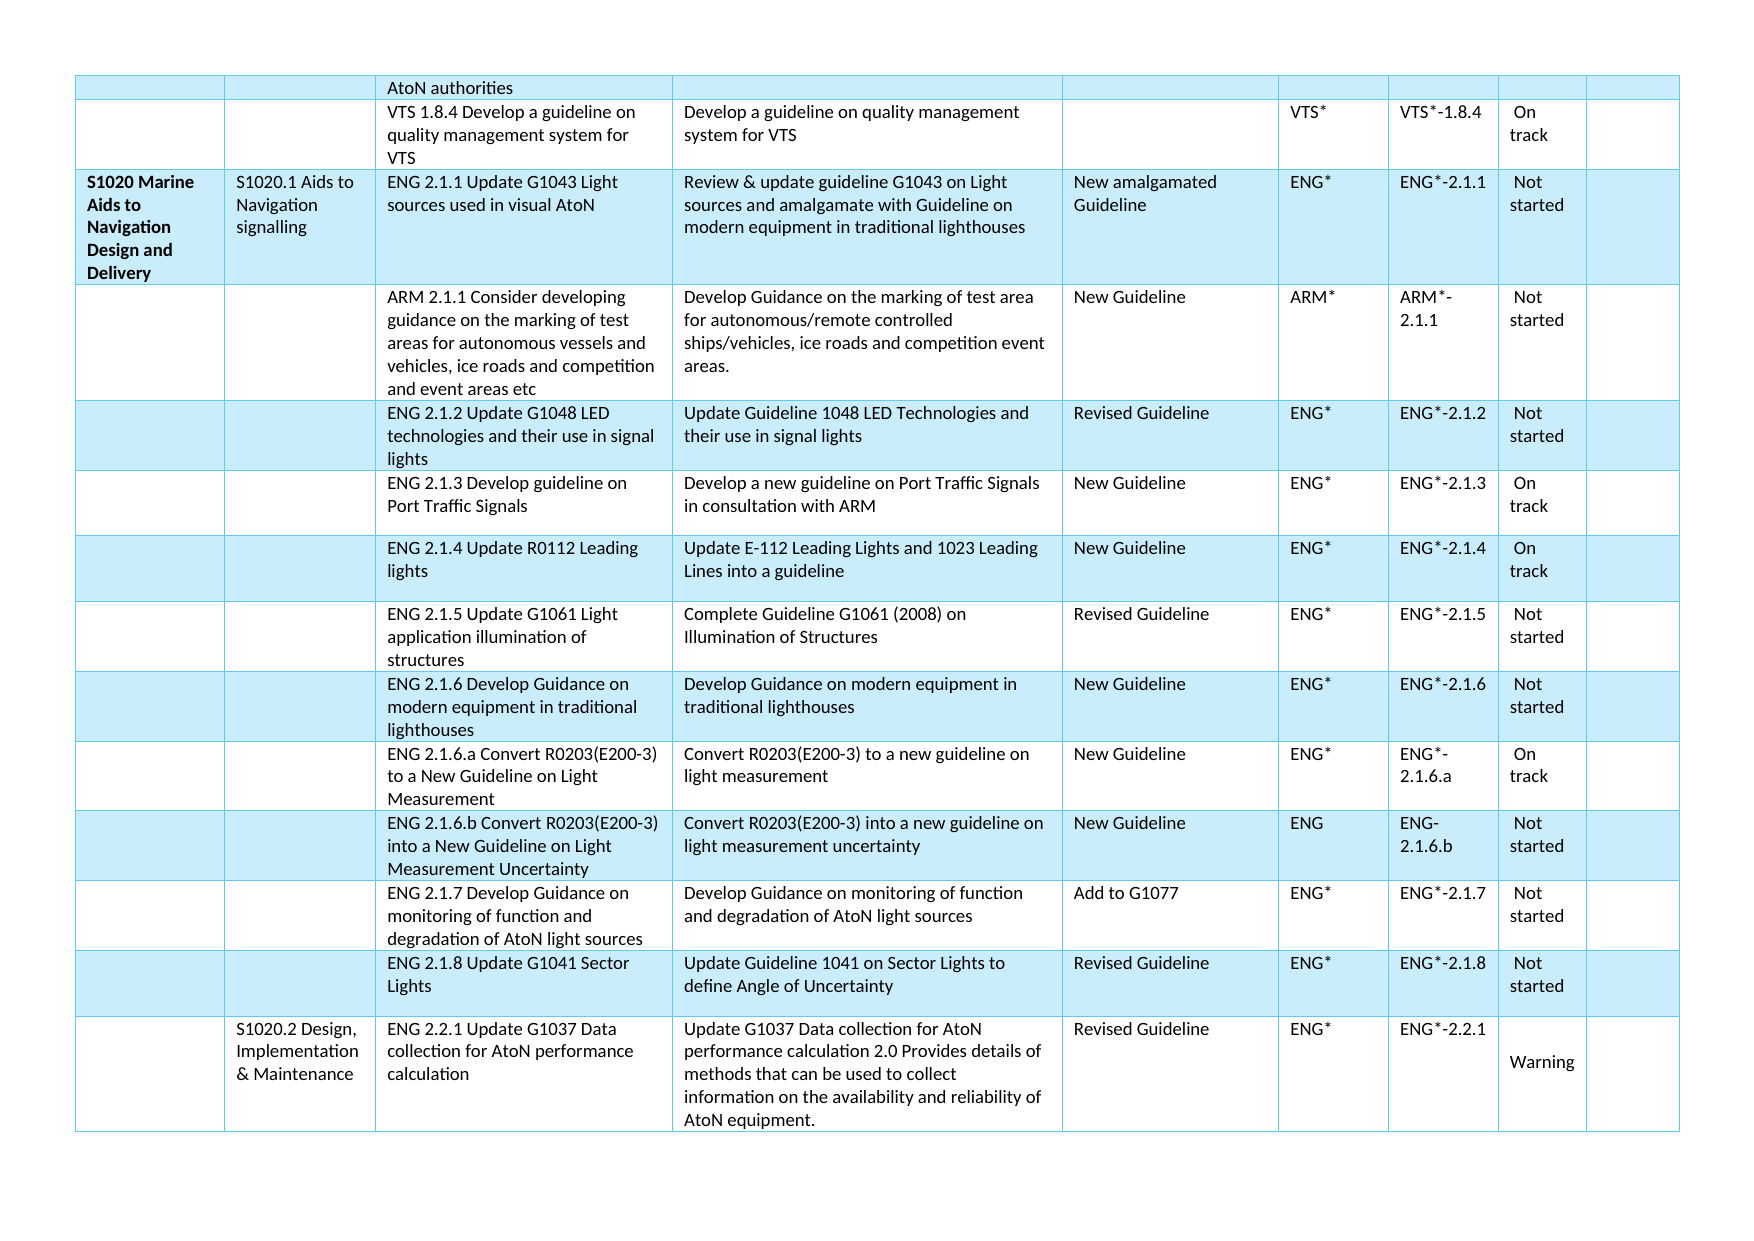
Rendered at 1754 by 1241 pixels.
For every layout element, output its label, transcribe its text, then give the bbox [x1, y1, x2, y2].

table_cell Complete Guideline G1061 (2008) on Illumination of Structures [673, 602, 1062, 671]
table_cell [76, 602, 224, 671]
table_cell Update Guideline 1048 LED Technologies and their use in signal lights [673, 401, 1062, 470]
table_cell [225, 881, 375, 950]
table_cell New Guideline [1063, 285, 1278, 400]
table_cell Not started [1499, 672, 1586, 741]
table_cell [225, 100, 375, 169]
table_cell [76, 742, 224, 810]
table_cell Develop a guideline on quality management system for VTS [673, 100, 1062, 169]
table_cell [225, 76, 375, 99]
table_cell ENG*-2.1.5 [1389, 602, 1498, 671]
table_cell New Guideline [1063, 471, 1278, 535]
table_cell Convert R0203(E200-3) into a new guideline on light measurement uncertainty [673, 811, 1062, 880]
table_cell ENG* [1279, 401, 1388, 470]
table_cell ENG*-2.1.6.a [1389, 742, 1498, 810]
table_cell ARM*-1.5.1 [1389, 76, 1498, 99]
table_cell [1587, 602, 1679, 671]
table_cell [1587, 881, 1679, 950]
table_cell ENG 2.1.1 Update G1043 Light sources used in visual AtoN [376, 170, 672, 284]
table_cell [76, 76, 224, 99]
table_cell Review & update guideline G1043 on Light sources and amalgamate with Guideline on modern equipment in traditional lighthouses [673, 170, 1062, 284]
table_cell ENG 2.1.2 Update G1048 LED technologies and their use in signal lights [376, 401, 672, 470]
table_cell [1587, 951, 1679, 1016]
table_cell Convert R0203(E200-3) to a new guideline on light measurement [673, 742, 1062, 810]
table_cell [76, 471, 224, 535]
table_cell ENG 2.1.6.b Convert R0203(E200-3) into a New Guideline on Light Measurement Uncertainty [376, 811, 672, 880]
table_cell ENG*-2.1.7 [1389, 881, 1498, 950]
table_cell ENG 2.1.7 Develop Guidance on monitoring of function and degradation of AtoN light sources [376, 881, 672, 950]
table_cell ENG*-2.2.1 [1389, 1017, 1498, 1131]
table_cell [1587, 100, 1679, 169]
table_cell On track [1499, 742, 1586, 810]
table_cell ENG*-2.1.3 [1389, 471, 1498, 535]
table_cell [225, 672, 375, 741]
table_cell ARM 2.1.1 Consider developing guidance on the marking of test areas for autonomous vessels and vehicles, ice roads and competition and event areas etc [376, 285, 672, 400]
table_cell On track [1499, 536, 1586, 601]
table_cell [225, 401, 375, 470]
table_cell [1587, 536, 1679, 601]
table_cell Warning [1499, 1017, 1586, 1131]
table_cell ENG 2.1.6 Develop Guidance on modern equipment in traditional lighthouses [376, 672, 672, 741]
table_cell [76, 401, 224, 470]
table_cell ENG*-2.1.2 [1389, 401, 1498, 470]
table_cell Update G1037 Data collection for AtoN performance calculation 2.0 Provides details of methods that can be used to collect information on the availability and reliability of AtoN equipment. [673, 1017, 1062, 1131]
table_cell [1587, 672, 1679, 741]
table_cell [1587, 401, 1679, 470]
table_cell ENG* [1279, 1017, 1388, 1131]
table_cell ENG* [1279, 536, 1388, 601]
table_cell [1587, 471, 1679, 535]
table_cell Revised Guideline [1063, 951, 1278, 1016]
table_cell On track [1499, 100, 1586, 169]
table_cell [1063, 100, 1278, 169]
table_cell [76, 811, 224, 880]
table_cell S1020 Marine Aids to Navigation Design and Delivery [76, 170, 224, 284]
table_cell Add to G1077 [1063, 881, 1278, 950]
table_cell Not started [1499, 811, 1586, 880]
table_cell Not started [1499, 951, 1586, 1016]
table_cell [1587, 811, 1679, 880]
table_cell ENG*-2.1.6 [1389, 672, 1498, 741]
table_cell ENG* [1279, 170, 1388, 284]
table_cell ENG 2.1.5 Update G1061 Light application illumination of structures [376, 602, 672, 671]
table_cell ENG [1279, 811, 1388, 880]
table_cell [225, 811, 375, 880]
table_cell [225, 602, 375, 671]
table_cell Develop Guidance on the marking of test area for autonomous/remote controlled ships/vehicles, ice roads and competition event areas. [673, 285, 1062, 400]
table_cell Update E-112 Leading Lights and 1023 Leading Lines into a guideline [673, 536, 1062, 601]
table_cell ENG-2.1.6.b [1389, 811, 1498, 880]
table_cell ARM*-2.1.1 [1389, 285, 1498, 400]
table_cell ENG 2.2.1 Update G1037 Data collection for AtoN performance calculation [376, 1017, 672, 1131]
table_cell VTS* [1279, 100, 1388, 169]
table_cell New Guideline [1063, 811, 1278, 880]
table_cell ENG*-2.1.4 [1389, 536, 1498, 601]
table_cell [225, 951, 375, 1016]
table_cell ENG* [1279, 742, 1388, 810]
table_cell ENG* [1279, 881, 1388, 950]
table_cell Revised Guideline [1063, 401, 1278, 470]
table_cell ENG*-2.1.1 [1389, 170, 1498, 284]
table_cell [1587, 1017, 1679, 1131]
table_cell ENG* [1279, 951, 1388, 1016]
table_cell [1587, 170, 1679, 284]
table_cell Revised Guideline [1063, 1017, 1278, 1131]
table_cell ENG 2.1.4 Update R0112 Leading lights [376, 536, 672, 601]
table_cell [225, 471, 375, 535]
table_cell [225, 536, 375, 601]
table_cell [225, 742, 375, 810]
table_cell Not started [1499, 401, 1586, 470]
table_cell [76, 881, 224, 950]
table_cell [673, 76, 1062, 99]
table_cell [76, 951, 224, 1016]
table_cell [1587, 285, 1679, 400]
table_cell Revised Guideline [1063, 602, 1278, 671]
table_cell New Guideline [1063, 536, 1278, 601]
table_cell ENG 2.1.6.a Convert R0203(E200-3) to a New Guideline on Light Measurement [376, 742, 672, 810]
table_cell [225, 285, 375, 400]
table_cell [1063, 76, 1278, 99]
table_cell ARM* [1279, 285, 1388, 400]
table_cell [76, 1017, 224, 1131]
table_cell [1587, 76, 1679, 99]
table_cell ENG* [1279, 672, 1388, 741]
table_cell Not started [1499, 170, 1586, 284]
table_cell New Guideline [1063, 742, 1278, 810]
table_cell Not started [1499, 76, 1586, 99]
table_cell Develop Guidance on monitoring of function and degradation of AtoN light sources [673, 881, 1062, 950]
table_cell [1587, 742, 1679, 810]
table_cell [76, 100, 224, 169]
table_cell [76, 672, 224, 741]
table_cell S1020.2 Design, Implementation & Maintenance [225, 1017, 375, 1131]
table_cell ENG*-2.1.8 [1389, 951, 1498, 1016]
table_cell [76, 536, 224, 601]
table_cell Not started [1499, 285, 1586, 400]
table_cell Develop Guidance on modern equipment in traditional lighthouses [673, 672, 1062, 741]
table_cell S1020.1 Aids to Navigation signalling [225, 170, 375, 284]
table_cell ENG 2.1.8 Update G1041 Sector Lights [376, 951, 672, 1016]
table_cell New amalgamated Guideline [1063, 170, 1278, 284]
table_cell On track [1499, 471, 1586, 535]
table_cell ARM* [1279, 76, 1388, 99]
table_cell VTS*-1.8.4 [1389, 100, 1498, 169]
table_cell ENG* [1279, 471, 1388, 535]
table_cell Not started [1499, 602, 1586, 671]
table_cell VTS 1.8.4 Develop a guideline on quality management system for VTS [376, 100, 672, 169]
table_cell Update Guideline 1041 on Sector Lights to define Angle of Uncertainty [673, 951, 1062, 1016]
table_cell ENG* [1279, 602, 1388, 671]
table_cell [76, 285, 224, 400]
table_cell Not started [1499, 881, 1586, 950]
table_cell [376, 76, 672, 99]
table_cell ENG 2.1.3 Develop guideline on Port Traffic Signals [376, 471, 672, 535]
table_cell New Guideline [1063, 672, 1278, 741]
table_cell Develop a new guideline on Port Traffic Signals in consultation with ARM [673, 471, 1062, 535]
